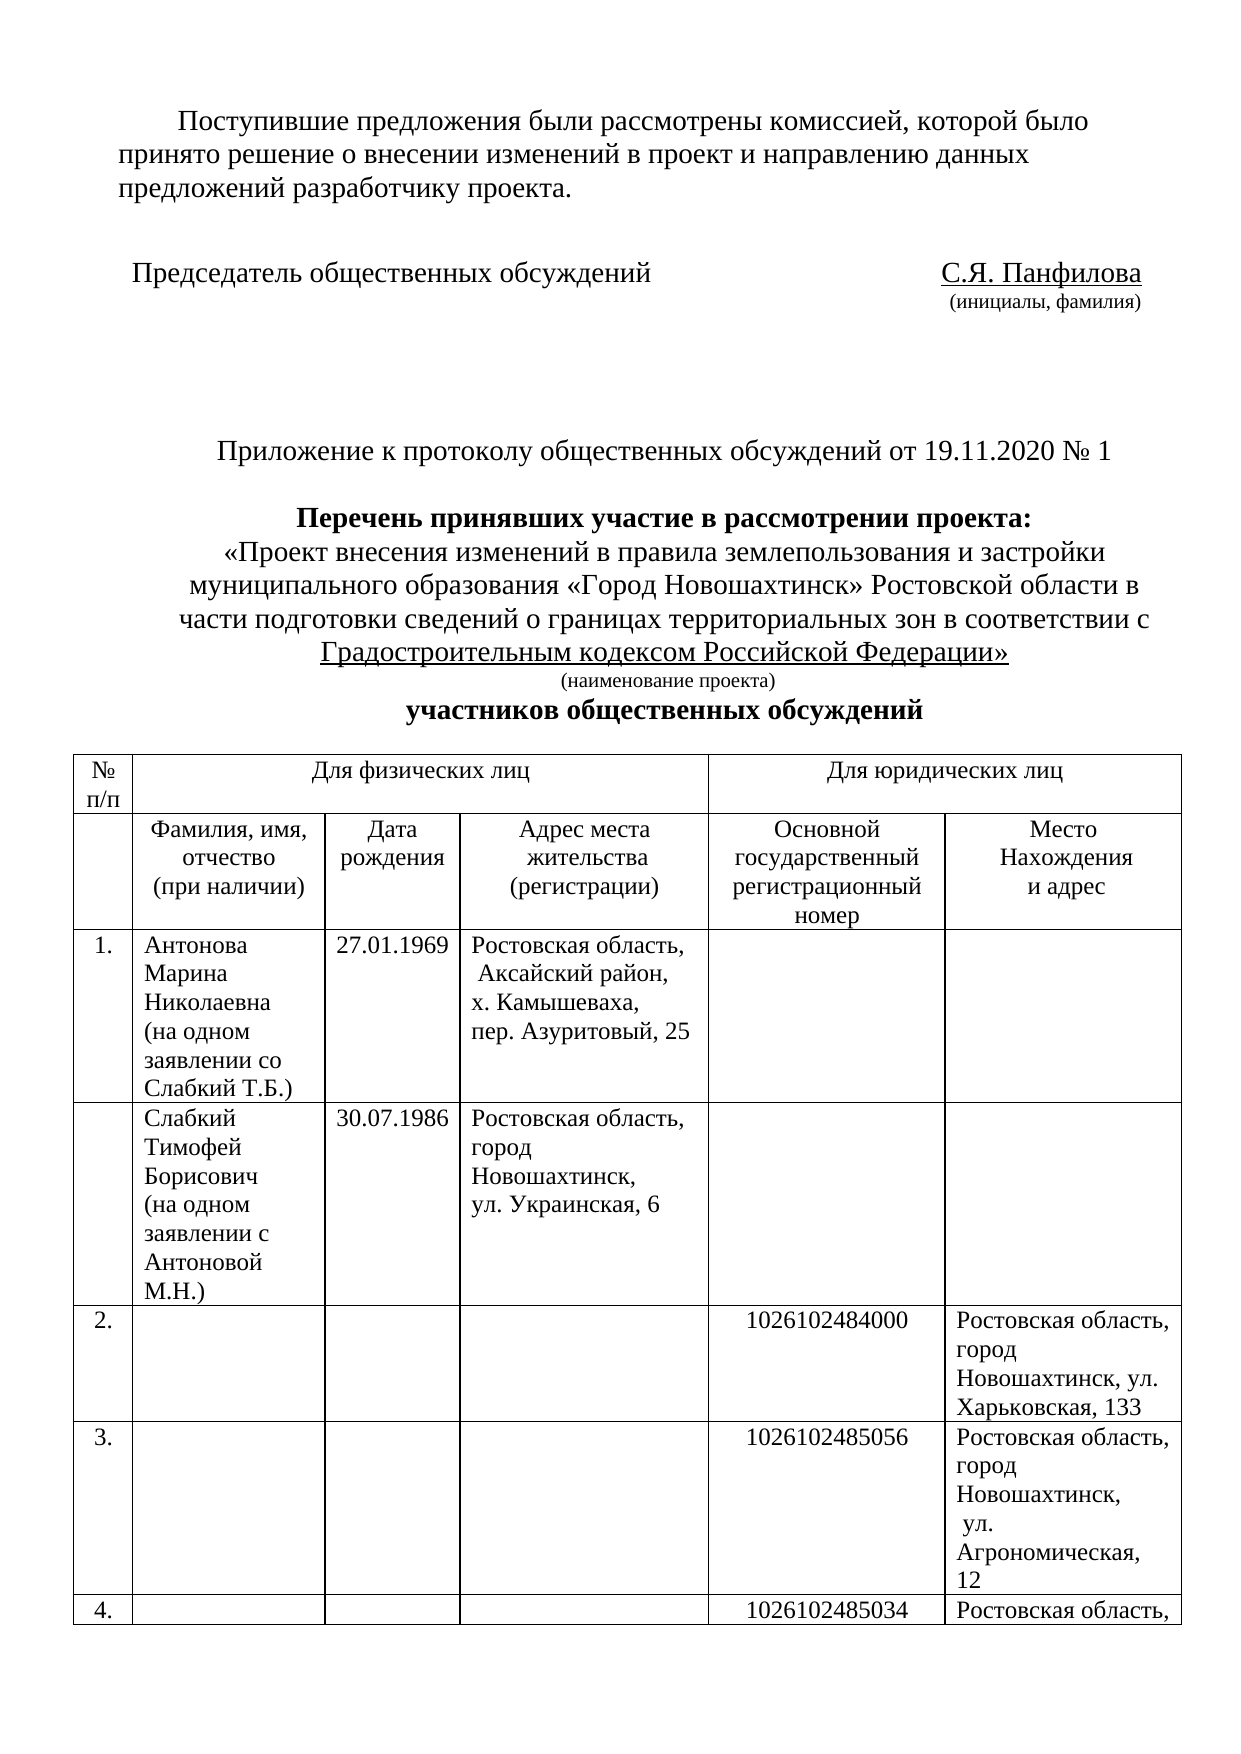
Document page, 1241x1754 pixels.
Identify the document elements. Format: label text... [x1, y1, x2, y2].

table_cell Основной государственный регистрационный номер [709, 814, 944, 929]
text «Проект внесения изменений в правила землепользования и застройки муниципального образования «Город Новошахтинск» Ростовской области в части подготовки сведений о границах территориальных зон в соответствии с Градостроительным кодексом Российской Федерации» [177, 534, 1152, 668]
table_cell Слабкий Тимофей Борисович (на одном заявлении с Антоновой М.Н.) [133, 1103, 324, 1304]
table_cell 1026102484000 [709, 1306, 944, 1421]
table_cell 3. [74, 1422, 132, 1594]
table_cell [133, 1422, 324, 1594]
text Поступившие предложения были рассмотрены комиссией, которой было принято решение о внесении изменений в проект и направлению данных предложений разработчику проекта. [118, 103, 1152, 203]
table_cell 2. [74, 1306, 132, 1421]
table_cell [326, 1306, 459, 1421]
table_cell [461, 1595, 708, 1624]
table_cell Ростовская область, город Новошахтинск, ул. Харьковская, 133 [946, 1306, 1181, 1421]
table_header Для физических лиц [133, 755, 708, 813]
table_cell Дата рождения [326, 814, 459, 929]
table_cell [946, 1595, 1181, 1624]
table_header Для юридических лиц [709, 755, 1181, 813]
table_cell [326, 1422, 459, 1594]
table_cell Ростовская область, город Новошахтинск, ул. Украинская, 6 [461, 1103, 708, 1304]
table_cell [946, 930, 1181, 1102]
text (наименование проекта) [177, 668, 1152, 692]
table_cell [326, 1595, 459, 1624]
table_cell Фамилия, имя, отчество (при наличии) [133, 814, 324, 929]
table_cell [133, 1595, 324, 1624]
text Перечень принявших участие в рассмотрении проекта: [177, 500, 1152, 534]
table_cell Адрес места жительства (регистрации) [461, 814, 708, 929]
text Приложение к протоколу общественных обсуждений от 19.11.2020 № 1 [177, 433, 1152, 467]
table_header № п/п [74, 755, 132, 813]
table_cell [74, 814, 132, 929]
table_cell Антонова Марина Николаевна (на одном заявлении со Слабкий Т.Б.) [133, 930, 324, 1102]
text Председатель общественных обсуждений С.Я. Панфилова [118, 256, 1152, 289]
table_cell [74, 1103, 132, 1304]
table_cell 27.01.1969 [326, 930, 459, 1102]
table_cell 1026102485056 [709, 1422, 944, 1594]
table_cell 1026102485034 [709, 1595, 944, 1624]
table_cell [133, 1306, 324, 1421]
table_cell [946, 1103, 1181, 1304]
text (инициалы, фамилия) [118, 289, 1152, 313]
table_cell [461, 1422, 708, 1594]
table_cell 30.07.1986 [326, 1103, 459, 1304]
table_cell [709, 1103, 944, 1304]
table_cell Место Нахождения и адрес [946, 814, 1181, 929]
table_cell [461, 1306, 708, 1421]
table_cell Ростовская область, город Новошахтинск, ул. Агрономическая, 12 [946, 1422, 1181, 1594]
table_cell Ростовская область, Аксайский район, х. Камышеваха, пер. Азуритовый, 25 [461, 930, 708, 1102]
table_cell 4. [74, 1595, 132, 1624]
text участников общественных обсуждений [177, 692, 1152, 725]
table_cell [709, 930, 944, 1102]
table_cell 1. [74, 930, 132, 1102]
